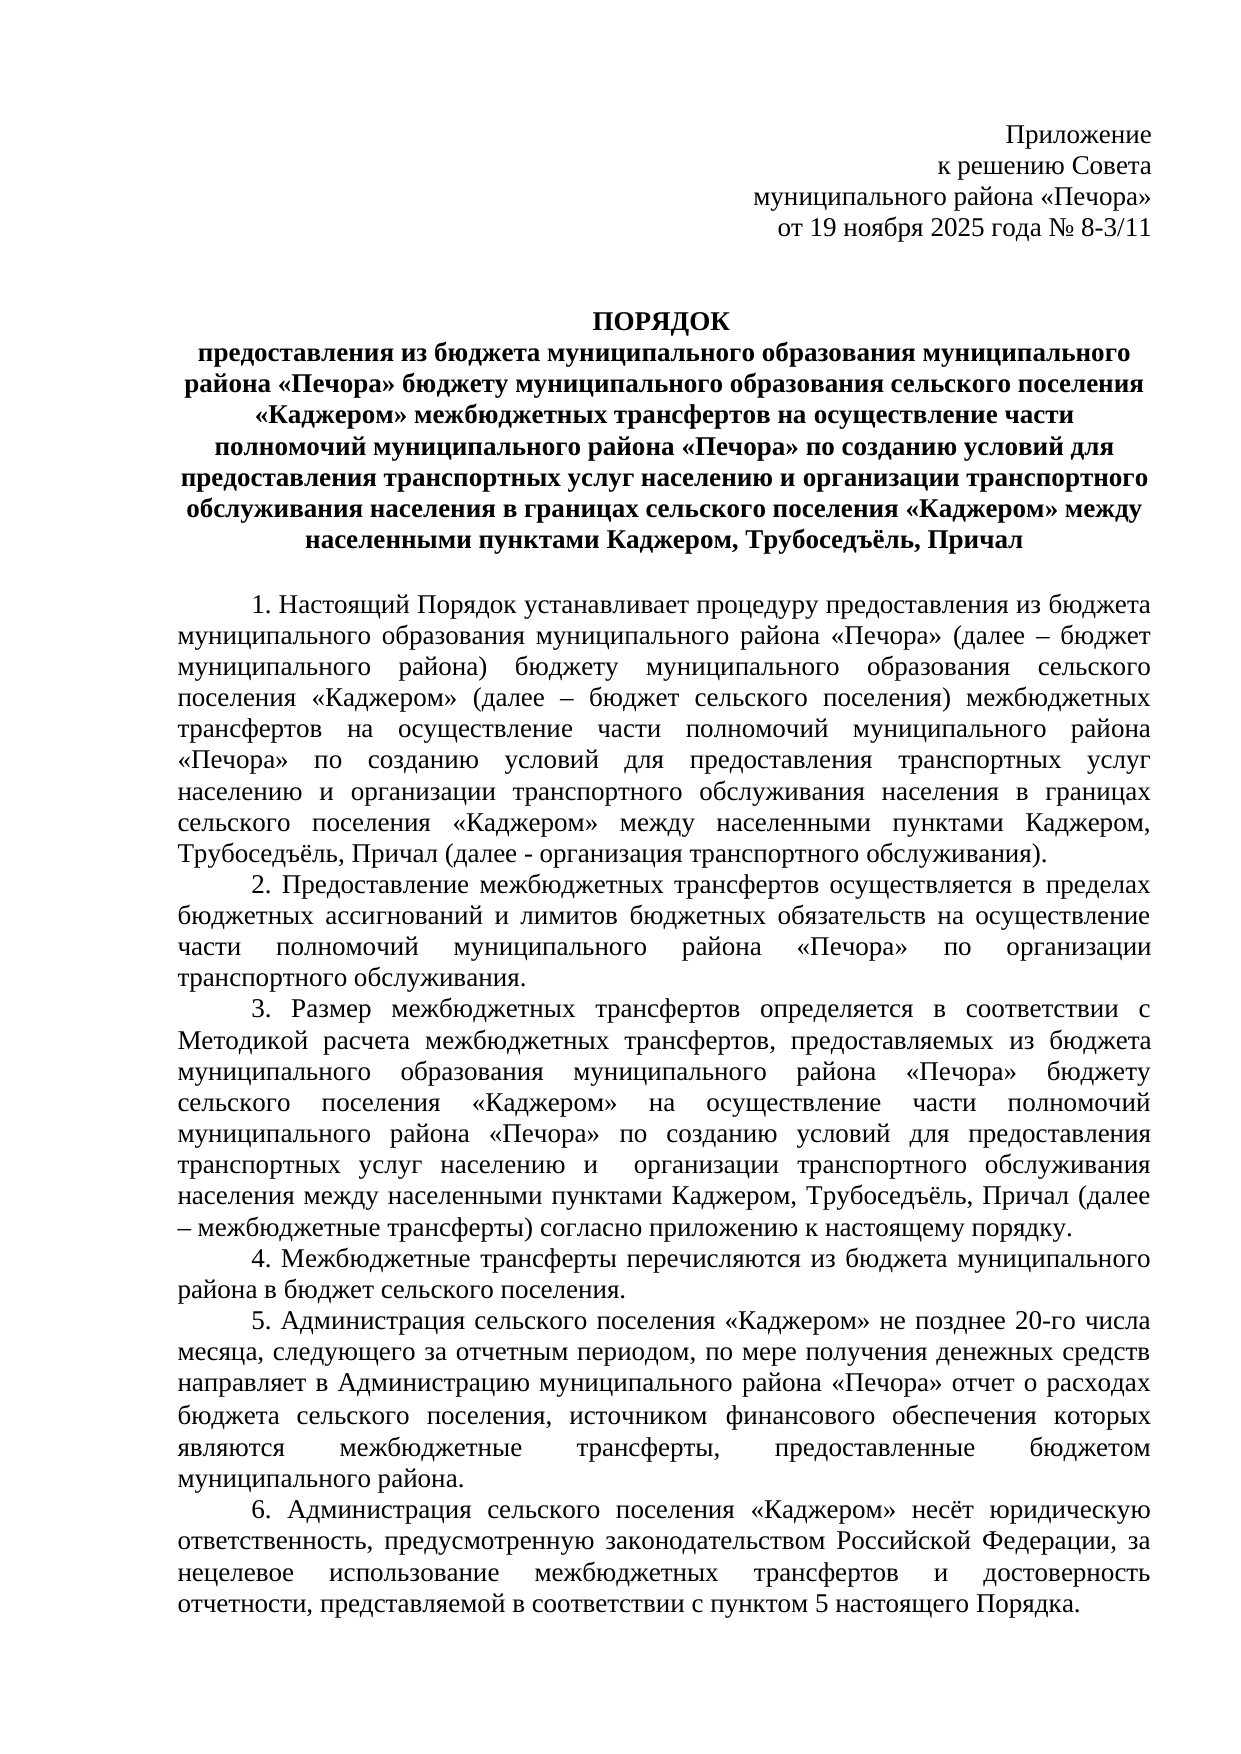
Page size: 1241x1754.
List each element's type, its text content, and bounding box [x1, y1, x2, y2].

text 4. Межбюджетные трансферты перечисляются из бюджета муниципального района в бюджет сельского поселения. [177, 1242, 1152, 1304]
text 5. Администрация сельского поселения «Каджером» не позднее 20-го числа месяца, следующего за отчетным периодом, по мере получения денежных средств направляет в Администрацию муниципального района «Печора» отчет о расходах бюджета сельского поселения, источником финансового обеспечения которых являются межбюджетные трансферты, предоставленные бюджетом муниципального района. [177, 1304, 1152, 1493]
text муниципального района «Печора» [605, 180, 1152, 212]
text 6. Администрация сельского поселения «Каджером» несёт юридическую ответственность, предусмотренную законодательством Российской Федерации, за нецелевое использование межбюджетных трансфертов и достоверность отчетности, представляемой в соответствии с пунктом 5 настоящего Порядка. [177, 1493, 1152, 1618]
text от 19 ноября 2025 года № 8-3/11 [605, 212, 1152, 243]
text Приложение [605, 118, 1152, 149]
text Порядок предоставления из бюджета муниципального образования муниципального района «Печора» бюджету муниципального образования сельского поселения «Каджером» межбюджетных трансфертов на осуществление части полномочий муниципального района «Печора» по созданию условий для предоставления транспортных услуг населению и организации транспортного обслуживания населения в границах сельского поселения «Каджером» между населенными пунктами Каджером, Трубоседъёль, Причал [177, 305, 1152, 554]
text к решению Совета [605, 149, 1152, 180]
text 2. Предоставление межбюджетных трансфертов осуществляется в пределах бюджетных ассигнований и лимитов бюджетных обязательств на осуществление части полномочий муниципального района «Печора» по организации транспортного обслуживания. [177, 868, 1152, 993]
text 3. Размер межбюджетных трансфертов определяется в соответствии с Методикой расчета межбюджетных трансфертов, предоставляемых из бюджета муниципального образования муниципального района «Печора» бюджету сельского поселения «Каджером» на осуществление части полномочий муниципального района «Печора» по созданию условий для предоставления транспортных услуг населению и организации транспортного обслуживания населения между населенными пунктами Каджером, Трубоседъёль, Причал (далее – межбюджетные трансферты) согласно приложению к настоящему порядку. [177, 993, 1152, 1242]
text 1. Настоящий Порядок устанавливает процедуру предоставления из бюджета муниципального образования муниципального района «Печора» (далее – бюджет муниципального района) бюджету муниципального образования сельского поселения «Каджером» (далее – бюджет сельского поселения) межбюджетных трансфертов на осуществление части полномочий муниципального района «Печора» по созданию условий для предоставления транспортных услуг населению и организации транспортного обслуживания населения в границах сельского поселения «Каджером» между населенными пунктами Каджером, Трубоседъёль, Причал (далее - организация транспортного обслуживания). [177, 588, 1152, 868]
